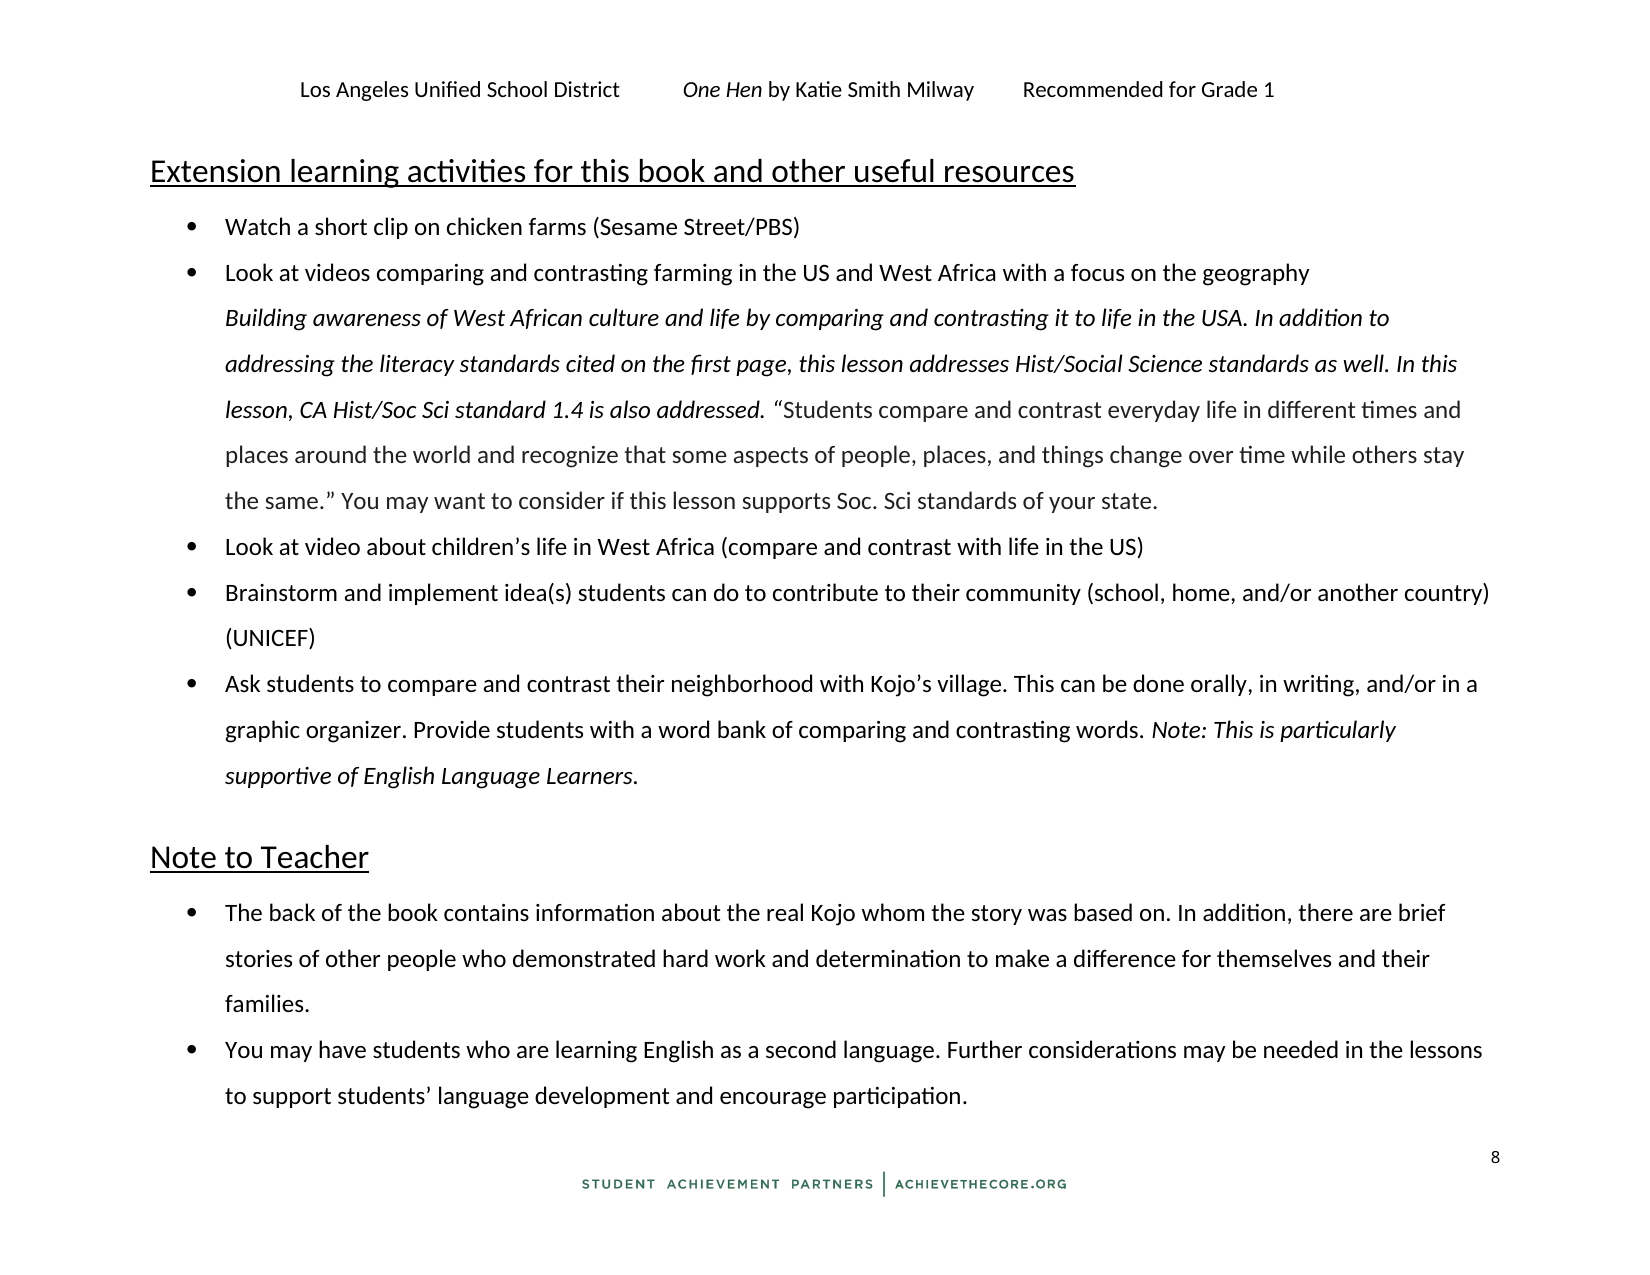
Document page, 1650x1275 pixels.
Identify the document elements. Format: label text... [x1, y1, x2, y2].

list Building awareness of West African culture and life by comparing and contrasting it to life in the USA. In addition to addressing the literacy standards cited on the first page, this lesson addresses Hist/Social Science standards as well. In this lesson, CA Hist/Soc Sci standard 1.4 is also addressed. “Students compare and contrast everyday life in different times and places around the world and recognize that some aspects of people, places, and things change over time while others stay the same.” You may want to consider if this lesson supports Soc. Sci standards of your state. [225, 302, 1500, 516]
list Look at videos comparing and contrasting farming in the US and West Africa with a focus on the geography [187, 257, 1500, 287]
list You may have students who are learning English as a second language. Further considerations may be needed in the lessons to support students’ language development and encourage participation. [187, 1034, 1500, 1110]
list Brainstorm and implement idea(s) students can do to contribute to their community (school, home, and/or another country) (UNICEF) [187, 577, 1500, 653]
list Watch a short clip on chicken farms (Sesame Street/PBS) [187, 211, 1500, 242]
text Extension learning activities for this book and other useful resources [150, 150, 1500, 191]
list The back of the book contains information about the real Kojo whom the story was based on. In addition, there are brief stories of other people who demonstrated hard work and determination to make a difference for themselves and their families. [187, 897, 1500, 1019]
picture [571, 1168, 1079, 1200]
list Look at video about children’s life in West Africa (compare and contrast with life in the US) [187, 531, 1500, 562]
list Ask students to compare and contrast their neighborhood with Kojo’s village. This can be done orally, in writing, and/or in a graphic organizer. Provide students with a word bank of comparing and contrasting words. Note: This is particularly supportive of English Language Learners. [187, 668, 1500, 790]
text Note to Teacher [150, 836, 1500, 877]
